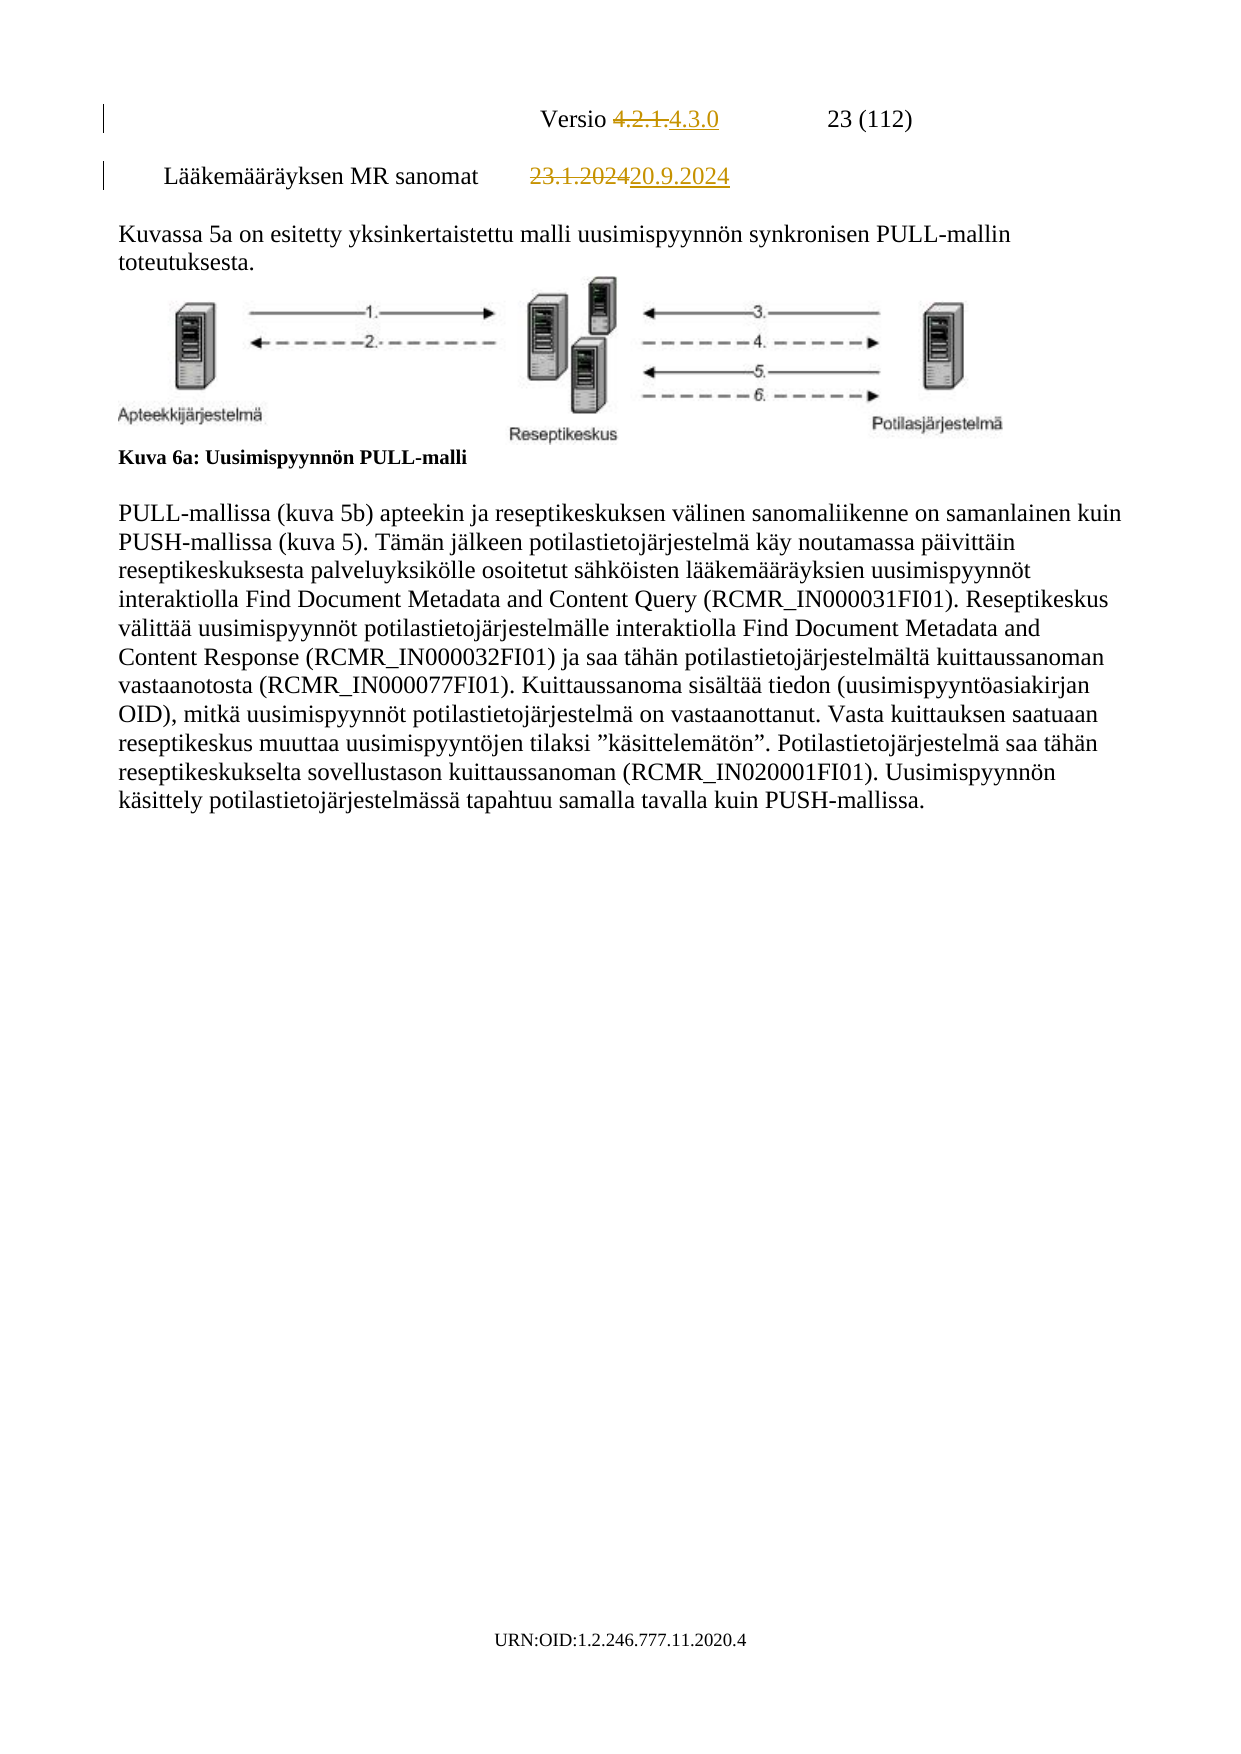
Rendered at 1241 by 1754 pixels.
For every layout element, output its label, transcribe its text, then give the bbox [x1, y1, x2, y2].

picture [118, 276, 1003, 445]
text Kuvassa 5a on esitetty yksinkertaistettu malli uusimispyynnön synkronisen PULL-mallin toteutuksesta. [118, 219, 1122, 276]
text PULL-mallissa (kuva 5b) apteekin ja reseptikeskuksen välinen sanomaliikenne on samanlainen kuin PUSH-mallissa (kuva 5). Tämän jälkeen potilastietojärjestelmä käy noutamassa päivittäin reseptikeskuksesta palveluyksikölle osoitetut sähköisten lääkemääräyksien uusimispyynnöt interaktiolla Find Document Metadata and Content Query (RCMR_IN000031FI01). Reseptikeskus välittää uusimispyynnöt potilastietojärjestelmälle interaktiolla Find Document Metadata and Content Response (RCMR_IN000032FI01) ja saa tähän potilastietojärjestelmältä kuittaussanoman vastaanotosta (RCMR_IN000077FI01). Kuittaussanoma sisältää tiedon (uusimispyyntöasiakirjan OID), mitkä uusimispyynnöt potilastietojärjestelmä on vastaanottanut. Vasta kuittauksen saatuaan reseptikeskus muuttaa uusimispyyntöjen tilaksi ”käsittelemätön”. Potilastietojärjestelmä saa tähän reseptikeskukselta sovellustason kuittaussanoman (RCMR_IN020001FI01). Uusimispyynnön käsittely potilastietojärjestelmässä tapahtuu samalla tavalla kuin PUSH-mallissa. [118, 498, 1122, 814]
